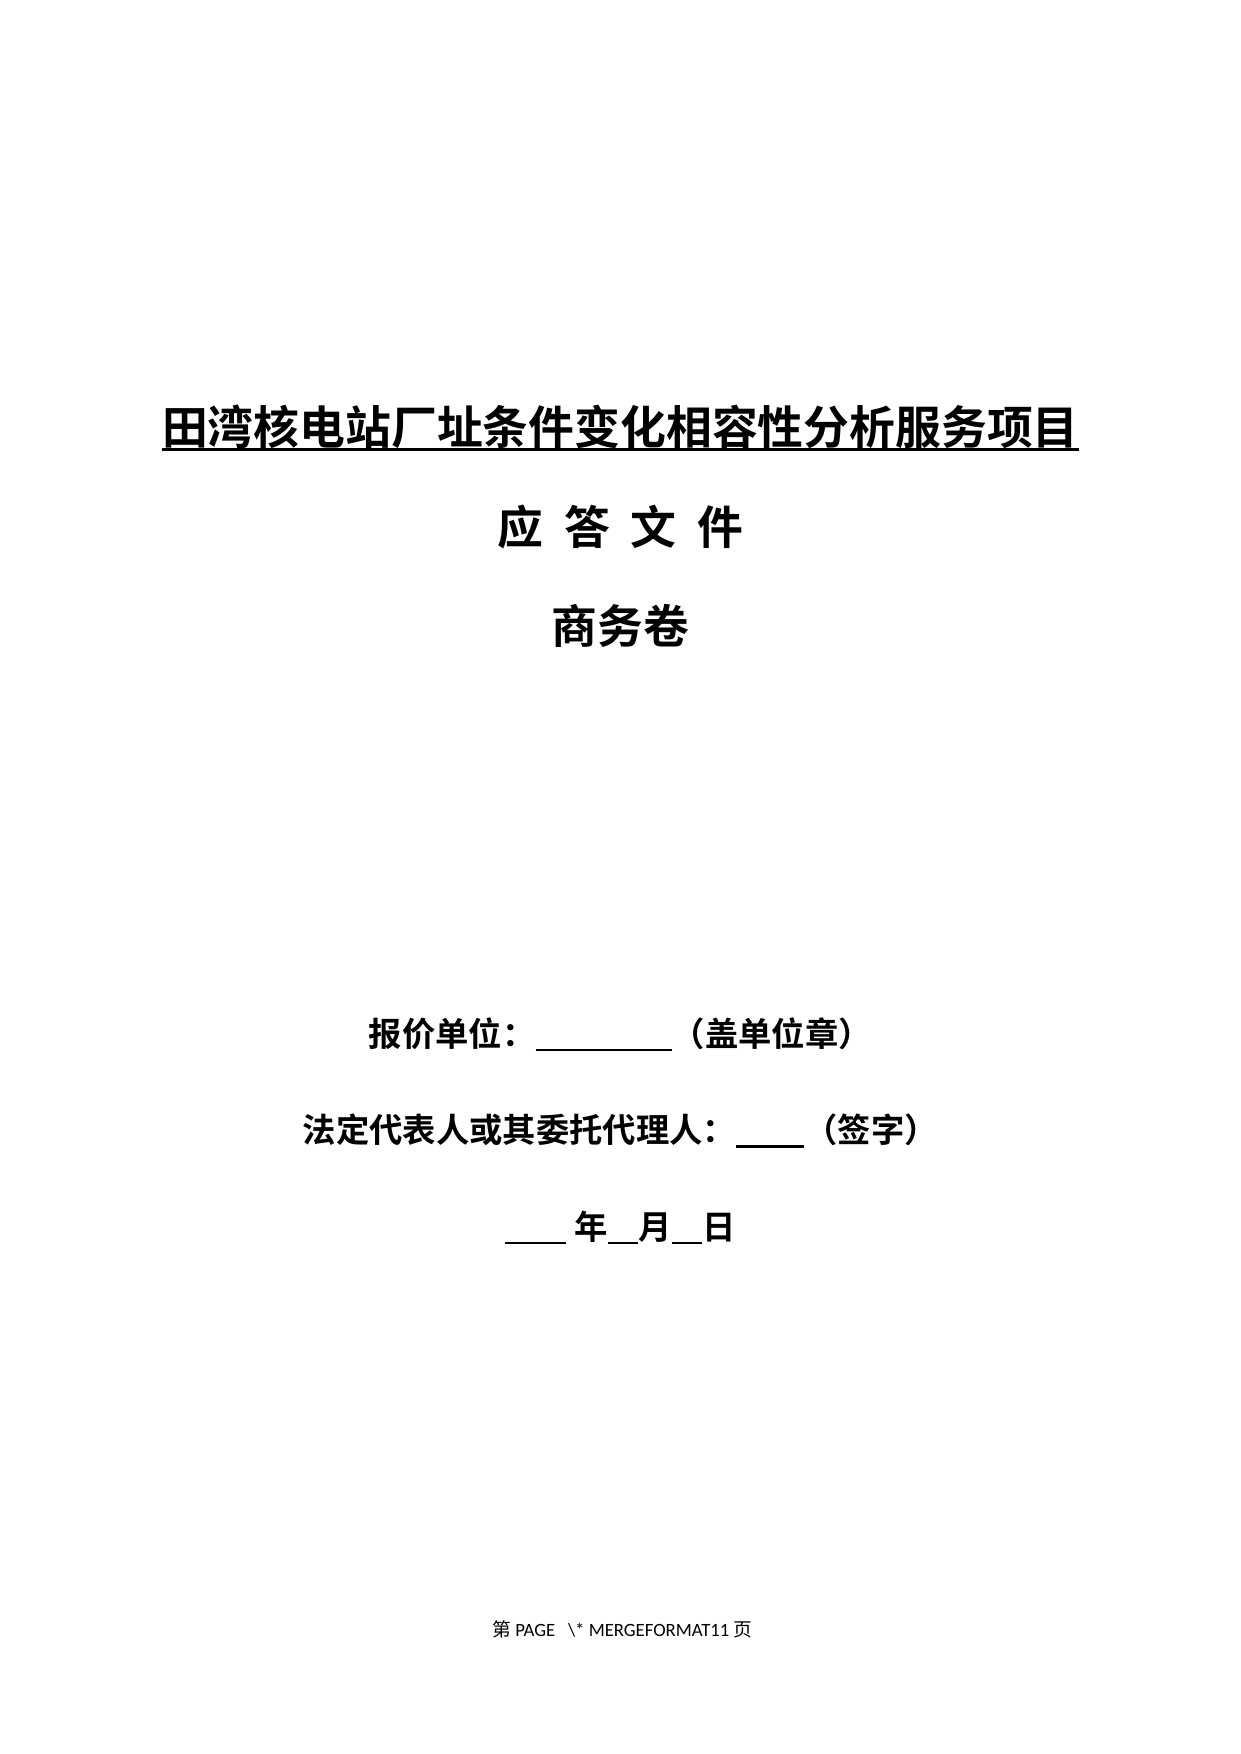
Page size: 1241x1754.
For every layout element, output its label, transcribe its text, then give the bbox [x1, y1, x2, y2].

text 商务卷 [148, 591, 1092, 657]
text 年 月 日 [148, 1200, 1092, 1249]
text 报价单位： （盖单位章） [148, 1007, 1092, 1056]
text 法定代表人或其委托代理人： （签字） [148, 1104, 1092, 1152]
text 田湾核电站厂址条件变化相容性分析服务项目应 答 文 件 [148, 392, 1092, 557]
